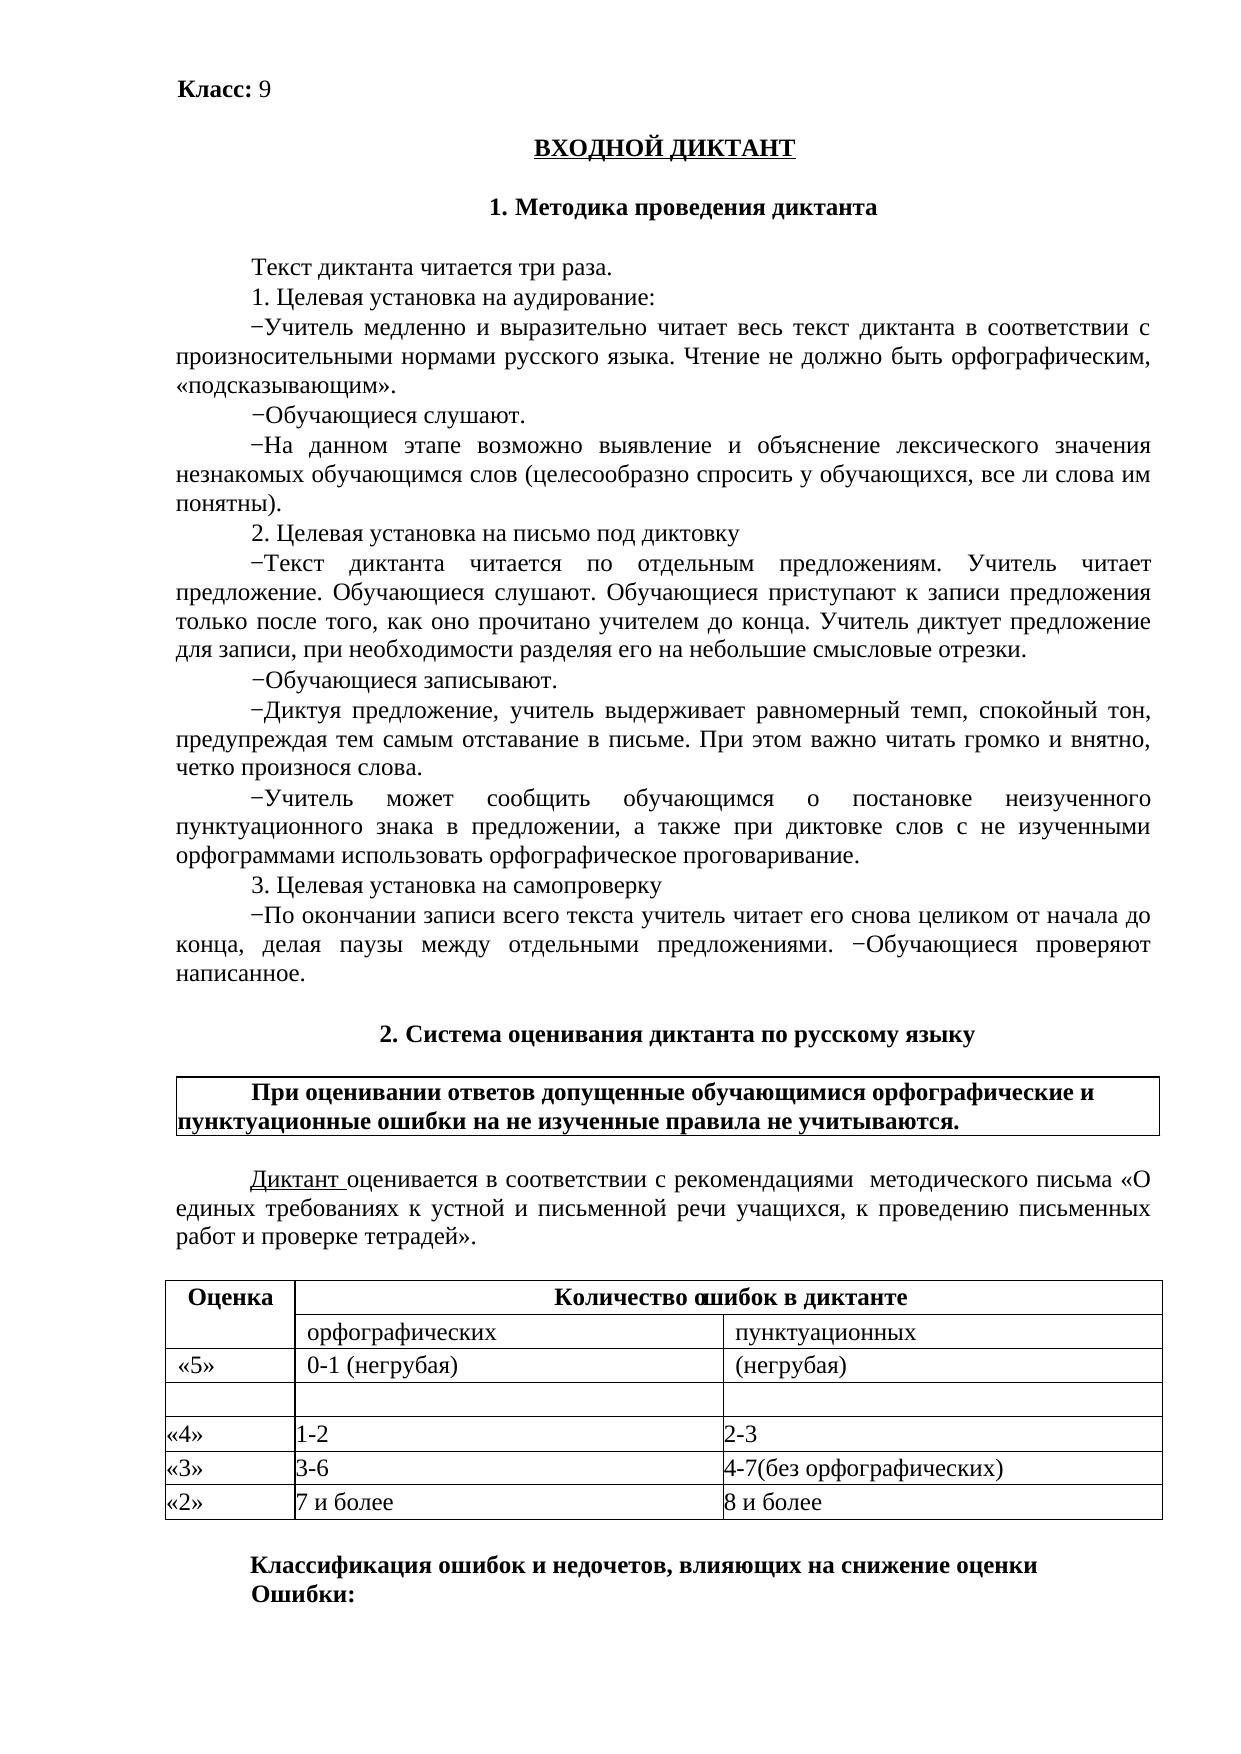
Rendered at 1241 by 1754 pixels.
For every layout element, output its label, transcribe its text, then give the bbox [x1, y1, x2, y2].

table_cell [166, 1383, 294, 1416]
text Текст диктанта читается три раза. [251, 252, 1152, 281]
text 1. Методика проведения диктанта [281, 192, 1085, 221]
table_cell 3-6 [296, 1452, 723, 1484]
table_cell 1-2 [296, 1417, 723, 1451]
text −Учитель медленно и выразительно читает весь текст диктанта в соответствии с произносительными нормами русского языка. Чтение не должно быть орфографическим, «подсказывающим». [176, 312, 1152, 399]
text −По окончании записи всего текста учитель читает его снова целиком от начала до конца, делая паузы между отдельными предложениями. −Обучающиеся проверяют написанное. [176, 901, 1152, 987]
table_header Оценка [166, 1281, 294, 1348]
table_cell «3» [166, 1452, 294, 1484]
table_cell 7 и более [296, 1485, 723, 1519]
text При оценивании ответов допущенные обучающимися орфографические и пунктуационные ошибки на не изученные правила не учитываются. [177, 1078, 1159, 1135]
table_cell 4-7(без орфографических) [724, 1452, 1162, 1484]
table_cell [724, 1383, 1162, 1416]
table_header шибок в диктанте [723, 1281, 1162, 1314]
text −Обучающиеся слушают. [251, 400, 1152, 429]
text Классификация ошибок и недочетов, влияющих на снижение оценки Ошибки: [250, 1551, 1147, 1608]
list Целевая установка на письмо под диктовку [251, 518, 1152, 547]
text Диктант оценивается в соответствии с рекомендациями методического письма «О единых требованиях к устной и письменной речи учащихся, к проведению письменных работ и проверке тетрадей». [176, 1164, 1152, 1250]
table_cell «5» [166, 1349, 294, 1382]
list Целевая установка на аудирование: [251, 282, 1152, 311]
text −Диктуя предложение, учитель выдерживает равномерный темп, спокойный тон, предупреждая тем самым отставание в письме. При этом важно читать громко и внятно, четко произнося слова. [176, 695, 1152, 781]
table_header Количество о [296, 1281, 723, 1314]
table_cell [296, 1383, 723, 1416]
text −Учитель может сообщить обучающимся о постановке неизученного пунктуационного знака в предложении, а также при диктовке слов с не изученными орфограммами использовать орфографическое проговаривание. [176, 783, 1152, 869]
text −Обучающиеся записывают. [251, 665, 1152, 693]
table_cell «2» [166, 1485, 294, 1519]
subtitle 2. Система оценивания диктанта по русскому языку [379, 1019, 1147, 1048]
text −Текст диктанта читается по отдельным предложениям. Учитель читает предложение. Обучающиеся слушают. Обучающиеся приступают к записи предложения только после того, как оно прочитано учителем до конца. Учитель диктует предложение для записи, при необходимости разделяя его на небольшие смысловые отрезки. [176, 548, 1152, 663]
text −На данном этапе возможно выявление и объяснение лексического значения незнакомых обучающимся слов (целесообразно спросить у обучающихся, все ли слова им понятны). [176, 430, 1152, 517]
table_cell «4» [166, 1417, 294, 1451]
table_cell 2-3 [724, 1417, 1162, 1451]
subtitle ВХОДНОЙ ДИКТАНТ [243, 133, 1086, 162]
text 3. Целевая установка на самопроверку [251, 870, 1152, 899]
table_cell орфографических [296, 1315, 723, 1348]
table_cell (негрубая) [724, 1349, 1162, 1382]
table_cell пунктуационных [724, 1315, 1162, 1348]
table_cell 0-1 (негрубая) [296, 1349, 723, 1382]
text Класс: 9 [177, 74, 1147, 103]
table_cell 8 и более [724, 1485, 1162, 1519]
